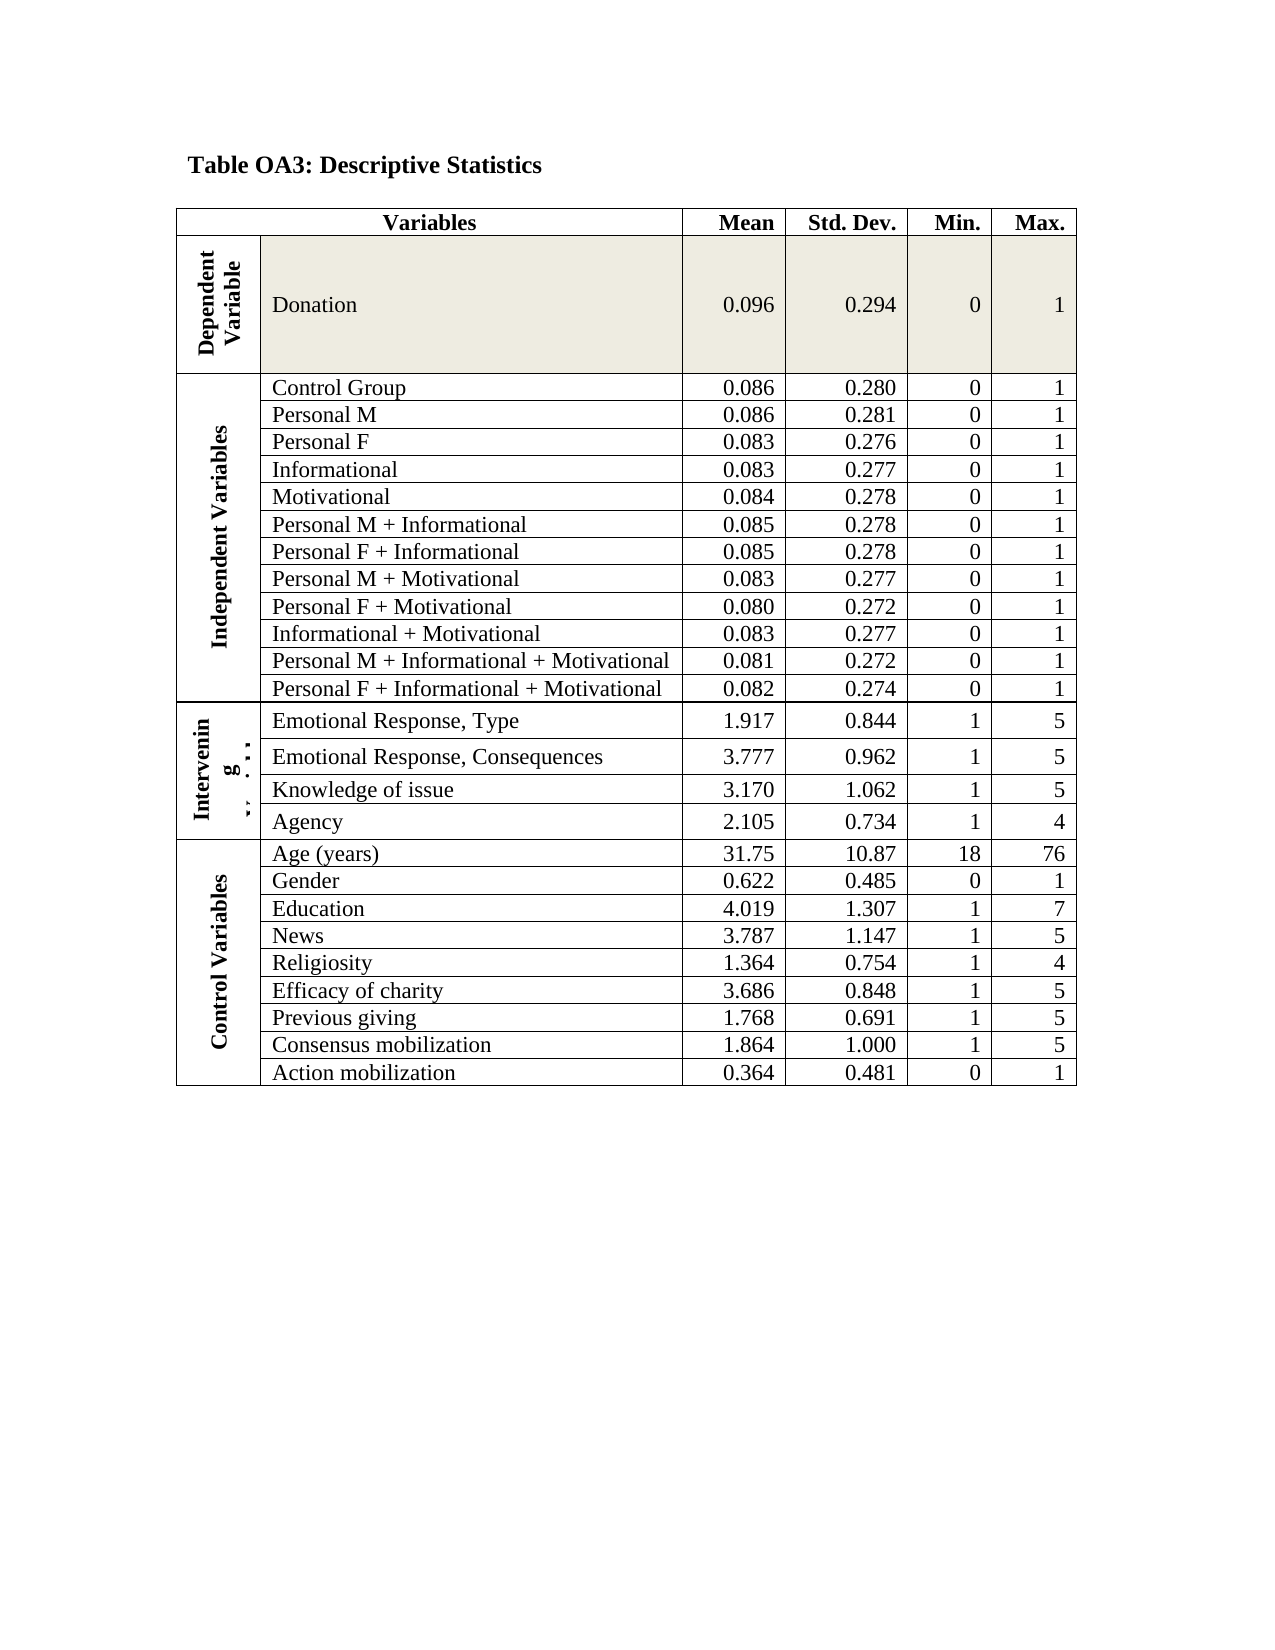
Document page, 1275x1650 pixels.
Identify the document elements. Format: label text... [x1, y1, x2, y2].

table_cell Personal M + Motivational [261, 565, 682, 592]
table_cell Action mobilization [261, 1059, 682, 1085]
table_cell 0.481 [786, 1059, 907, 1085]
table_cell Emotional Response, Type [261, 703, 682, 738]
table_cell 0.622 [683, 867, 785, 893]
table_cell 76 [992, 840, 1076, 866]
table_cell 0.085 [683, 511, 785, 537]
table_cell 1 [992, 1059, 1076, 1085]
table_cell Informational [261, 456, 682, 482]
table_cell 5 [992, 739, 1076, 774]
table_cell 5 [992, 703, 1076, 738]
table_cell 0 [908, 511, 991, 537]
table_cell 0.277 [786, 456, 907, 482]
table_cell 0.274 [786, 675, 907, 701]
table_cell Personal M + Informational + Motivational [261, 648, 682, 674]
table_cell 0.691 [786, 1004, 907, 1031]
table_cell Gender [261, 867, 682, 893]
table_header Variables [177, 209, 682, 235]
table_cell 5 [992, 1032, 1076, 1058]
table_cell 1 [908, 1032, 991, 1058]
table_cell Knowledge of issue [261, 775, 682, 803]
table_cell 0.734 [786, 804, 907, 839]
table_cell 0.294 [786, 236, 907, 373]
table_cell Personal F + Informational [261, 538, 682, 564]
table_cell 1 [992, 648, 1076, 674]
table_cell Informational + Motivational [261, 620, 682, 647]
table_cell 1 [992, 565, 1076, 592]
table_cell 0.081 [683, 648, 785, 674]
table_cell Personal F + Informational + Motivational [261, 675, 682, 701]
table_cell 0.848 [786, 977, 907, 1003]
table_cell 0.277 [786, 620, 907, 647]
table_cell Agency [261, 804, 682, 839]
table_cell 1.147 [786, 922, 907, 948]
table_cell 5 [992, 1004, 1076, 1031]
table_cell 1 [992, 867, 1076, 893]
table_cell 0.085 [683, 538, 785, 564]
table_header Mean [683, 209, 785, 235]
table_cell 1 [992, 374, 1076, 400]
table_cell Independent Variables [177, 374, 260, 701]
table_cell 0 [908, 648, 991, 674]
table_cell 1.000 [786, 1032, 907, 1058]
table_cell 0.276 [786, 429, 907, 455]
table_cell 4 [992, 949, 1076, 976]
table_cell 1 [992, 620, 1076, 647]
table_cell 0.278 [786, 511, 907, 537]
table_cell 5 [992, 977, 1076, 1003]
table_cell 0 [908, 374, 991, 400]
table_cell 0.083 [683, 620, 785, 647]
table_cell 1 [908, 895, 991, 921]
table_cell 0 [908, 593, 991, 619]
table_cell 3.170 [683, 775, 785, 803]
table_cell 0.277 [786, 565, 907, 592]
table_cell 0.754 [786, 949, 907, 976]
table_cell 1 [908, 949, 991, 976]
table_cell 5 [992, 922, 1076, 948]
table_cell Education [261, 895, 682, 921]
table_cell 0.096 [683, 236, 785, 373]
table_cell 1.062 [786, 775, 907, 803]
table_cell 1 [908, 739, 991, 774]
text Table OA3: Descriptive Statistics [187, 150, 1087, 179]
table_cell 10.87 [786, 840, 907, 866]
table_cell 0.278 [786, 538, 907, 564]
table_cell Intervening Variables [177, 703, 260, 839]
table_cell 1.307 [786, 895, 907, 921]
table_cell 1 [992, 483, 1076, 509]
table_cell 1 [992, 401, 1076, 427]
table_cell 1 [908, 804, 991, 839]
table_cell News [261, 922, 682, 948]
table_cell 0.278 [786, 483, 907, 509]
table_cell Control Variables [177, 840, 260, 1085]
table_cell 31.75 [683, 840, 785, 866]
table_cell 5 [992, 775, 1076, 803]
table_cell 1 [908, 1004, 991, 1031]
table_cell Control Group [261, 374, 682, 400]
table_cell 0.485 [786, 867, 907, 893]
table_cell 0.086 [683, 401, 785, 427]
table_cell Dependent Variable [177, 236, 260, 373]
table_cell 0.083 [683, 429, 785, 455]
table_cell Consensus mobilization [261, 1032, 682, 1058]
table_cell 1 [992, 429, 1076, 455]
table_cell 0 [908, 675, 991, 701]
table_cell Personal F [261, 429, 682, 455]
table_cell 3.787 [683, 922, 785, 948]
table_cell Personal M [261, 401, 682, 427]
table_cell Personal M + Informational [261, 511, 682, 537]
table_cell 0.364 [683, 1059, 785, 1085]
table_cell 1 [908, 977, 991, 1003]
table_cell 0 [908, 867, 991, 893]
table_cell 0.272 [786, 648, 907, 674]
table_cell 0 [908, 1059, 991, 1085]
table_cell 1 [908, 775, 991, 803]
table_cell 1 [992, 675, 1076, 701]
table_cell 0.086 [683, 374, 785, 400]
table_cell 0 [908, 538, 991, 564]
table_cell 0.962 [786, 739, 907, 774]
table_cell 1.864 [683, 1032, 785, 1058]
table_cell 0.084 [683, 483, 785, 509]
table_cell 0.272 [786, 593, 907, 619]
table_cell 1 [908, 922, 991, 948]
table_header Std. Dev. [786, 209, 907, 235]
table_cell 4.019 [683, 895, 785, 921]
table_cell 7 [992, 895, 1076, 921]
table_cell 0.083 [683, 456, 785, 482]
table_cell Motivational [261, 483, 682, 509]
table_cell 1 [992, 593, 1076, 619]
table_cell 1 [992, 236, 1076, 373]
table_cell Religiosity [261, 949, 682, 976]
table_cell 0 [908, 483, 991, 509]
table_header Min. [908, 209, 991, 235]
table_cell 0.280 [786, 374, 907, 400]
table_cell 2.105 [683, 804, 785, 839]
table_cell 0 [908, 456, 991, 482]
table_cell 1.917 [683, 703, 785, 738]
table_cell 3.777 [683, 739, 785, 774]
table_cell Efficacy of charity [261, 977, 682, 1003]
table_cell 0 [908, 565, 991, 592]
table_cell 0.844 [786, 703, 907, 738]
table_cell 1 [992, 456, 1076, 482]
table_cell 1 [992, 538, 1076, 564]
table_cell Emotional Response, Consequences [261, 739, 682, 774]
table_cell 1 [908, 703, 991, 738]
table_cell 0.080 [683, 593, 785, 619]
table_cell 4 [992, 804, 1076, 839]
table_cell Previous giving [261, 1004, 682, 1031]
table_cell 18 [908, 840, 991, 866]
table_cell Donation [261, 236, 682, 373]
table_cell Personal F + Motivational [261, 593, 682, 619]
table_header Max. [992, 209, 1076, 235]
table_cell 1.768 [683, 1004, 785, 1031]
table_cell 0 [908, 429, 991, 455]
table_cell Age (years) [261, 840, 682, 866]
table_cell 3.686 [683, 977, 785, 1003]
table_cell 0 [908, 401, 991, 427]
table_cell 1 [992, 511, 1076, 537]
table_cell 0.082 [683, 675, 785, 701]
table_cell 0 [908, 620, 991, 647]
table_cell 0 [908, 236, 991, 373]
table_cell 0.281 [786, 401, 907, 427]
table_cell 1.364 [683, 949, 785, 976]
table_cell 0.083 [683, 565, 785, 592]
